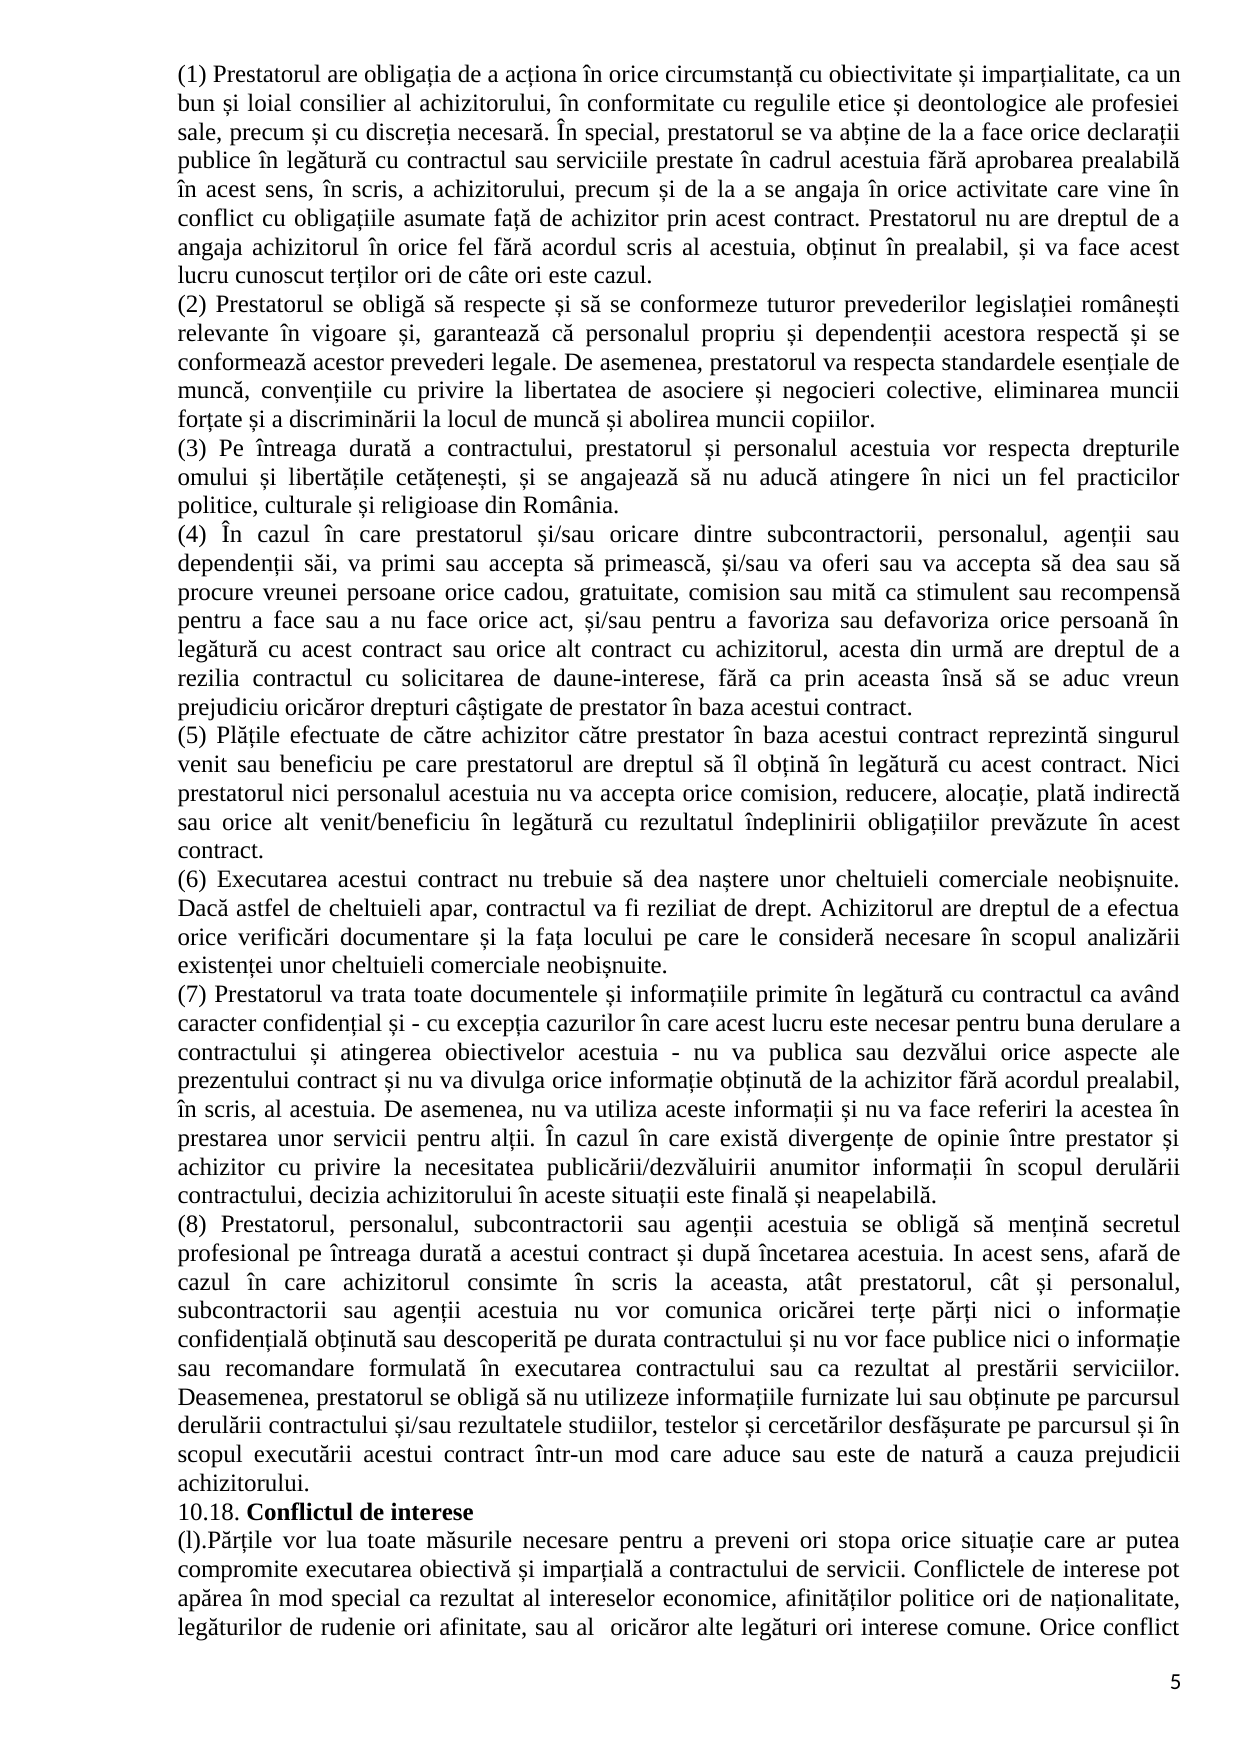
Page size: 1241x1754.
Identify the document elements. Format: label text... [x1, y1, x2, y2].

text (5) Plățile efectuate de către achizitor către prestator în baza acestui contract reprezintă singurul venit sau beneficiu pe care prestatorul are dreptul să îl obțină în legătură cu acest contract. Nici prestatorul nici personalul acestuia nu va accepta orice comision, reducere, alocație, plată indirectă sau orice alt venit/beneficiu în legătură cu rezultatul îndeplinirii obligațiilor prevăzute în acest contract. [177, 720, 1181, 864]
text (6) Executarea acestui contract nu trebuie să dea naștere unor cheltuieli comerciale neobișnuite. Dacă astfel de cheltuieli apar, contractul va fi reziliat de drept. Achizitorul are dreptul de a efectua orice verificări documentare și la fața locului pe care le consideră necesare în scopul analizării existenței unor cheltuieli comerciale neobișnuite. [177, 864, 1181, 979]
text (3) Pe întreaga durată a contractului, prestatorul și personalul acestuia vor respecta drepturile omului și libertățile cetățenești, și se angajează să nu aducă atingere în nici un fel practicilor politice, culturale și religioase din România. [177, 433, 1181, 519]
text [177, 1525, 1181, 1640]
text (1) Prestatorul are obligația de a acționa în orice circumstanță cu obiectivitate și imparțialitate, ca un bun și loial consilier al achizitorului, în conformitate cu regulile etice și deontologice ale profesiei sale, precum și cu discreția necesară. În special, prestatorul se va abține de la a face orice declarații publice în legătură cu contractul sau serviciile prestate în cadrul acestuia fără aprobarea prealabilă în acest sens, în scris, a achizitorului, precum și de la a se angaja în orice activitate care vine în conflict cu obligațiile asumate față de achizitor prin acest contract. Prestatorul nu are dreptul de a angaja achizitorul în orice fel fără acordul scris al acestuia, obținut în prealabil, și va face acest lucru cunoscut terților ori de câte ori este cazul. [177, 59, 1181, 289]
text (2) Prestatorul se obligă să respecte și să se conformeze tuturor prevederilor legislației românești relevante în vigoare și, garantează că personalul propriu și dependenții acestora respectă și se conformează acestor prevederi legale. De asemenea, prestatorul va respecta standardele esențiale de muncă, convențiile cu privire la libertatea de asociere și negocieri colective, eliminarea muncii forțate și a discriminării la locul de muncă și abolirea muncii copiilor. [177, 289, 1181, 433]
text (7) Prestatorul va trata toate documentele și informațiile primite în legătură cu contractul ca având caracter confidențial și - cu excepția cazurilor în care acest lucru este necesar pentru buna derulare a contractului și atingerea obiectivelor acestuia - nu va publica sau dezvălui orice aspecte ale prezentului contract și nu va divulga orice informație obținută de la achizitor fără acordul prealabil, în scris, al acestuia. De asemenea, nu va utiliza aceste informații și nu va face referiri la acestea în prestarea unor servicii pentru alții. În cazul în care există divergențe de opinie între prestator și achizitor cu privire la necesitatea publicării/dezvăluirii anumitor informații în scopul derulării contractului, decizia achizitorului în aceste situații este finală și neapelabilă. [177, 979, 1181, 1209]
text 10.18. Conflictul de interese [177, 1497, 1181, 1525]
text (8) Prestatorul, personalul, subcontractorii sau agenții acestuia se obligă să mențină secretul profesional pe întreaga durată a acestui contract și după încetarea acestuia. In acest sens, afară de cazul în care achizitorul consimte în scris la aceasta, atât prestatorul, cât și personalul, subcontractorii sau agenții acestuia nu vor comunica oricărei terțe părți nici o informație confidențială obținută sau descoperită pe durata contractului și nu vor face publice nici o informație sau recomandare formulată în executarea contractului sau ca rezultat al prestării serviciilor. Deasemenea, prestatorul se obligă să nu utilizeze informațiile furnizate lui sau obținute pe parcursul derulării contractului și/sau rezultatele studiilor, testelor și cercetărilor desfășurate pe parcursul și în scopul executării acestui contract într-un mod care aduce sau este de natură a cauza prejudicii achizitorului. [177, 1209, 1181, 1497]
text (4) În cazul în care prestatorul și/sau oricare dintre subcontractorii, personalul, agenții sau dependenții săi, va primi sau accepta să primească, și/sau va oferi sau va accepta să dea sau să procure vreunei persoane orice cadou, gratuitate, comision sau mită ca stimulent sau recompensă pentru a face sau a nu face orice act, și/sau pentru a favoriza sau defavoriza orice persoană în legătură cu acest contract sau orice alt contract cu achizitorul, acesta din urmă are dreptul de a rezilia contractul cu solicitarea de daune-interese, fără ca prin aceasta însă să se aduc vreun prejudiciu oricăror drepturi câștigate de prestator în baza acestui contract. [177, 519, 1181, 720]
